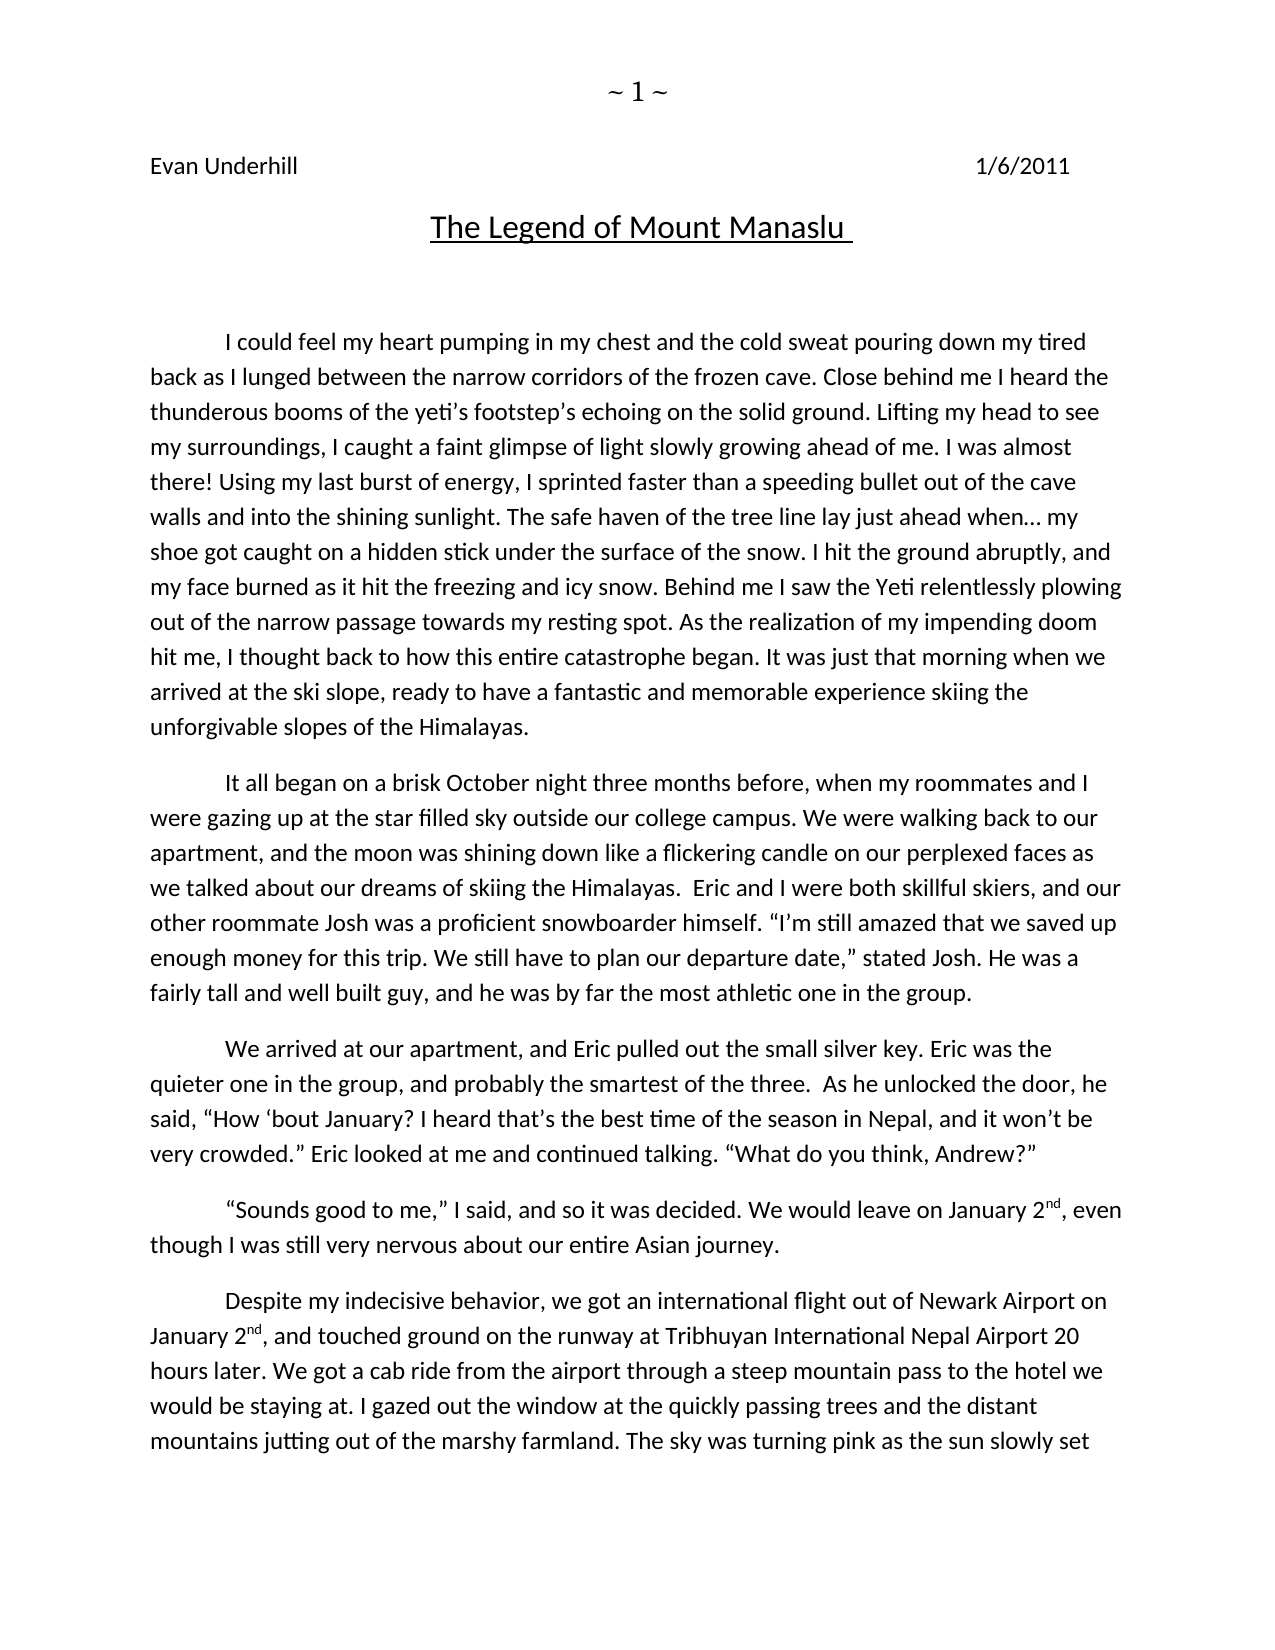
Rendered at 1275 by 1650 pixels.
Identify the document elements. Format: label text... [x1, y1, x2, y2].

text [150, 1285, 1125, 1455]
text We arrived at our apartment, and Eric pulled out the small silver key. Eric was the quieter one in the group, and probably the smartest of the three. As he unlocked the door, he said, “How ‘bout January? I heard that’s the best time of the season in Nepal, and it won’t be very crowded.” Eric looked at me and continued talking. “What do you think, Andrew?” [150, 1033, 1125, 1169]
text “Sounds good to me,” I said, and so it was decided. We would leave on January 2nd, even though I was still very nervous about our entire Asian journey. [150, 1194, 1125, 1259]
text I could feel my heart pumping in my chest and the cold sweat pouring down my tired back as I lunged between the narrow corridors of the frozen cave. Close behind me I heard the thunderous booms of the yeti’s footstep’s echoing on the solid ground. Lifting my head to see my surroundings, I caught a faint glimpse of light slowly growing ahead of me. I was almost there! Using my last burst of energy, I sprinted faster than a speeding bullet out of the cave walls and into the shining sunlight. The safe haven of the tree line lay just ahead when… my shoe got caught on a hidden stick under the surface of the snow. I hit the ground abruptly, and my face burned as it hit the freezing and icy snow. Behind me I saw the Yeti relentlessly plowing out of the narrow passage towards my resting spot. As the realization of my impending doom hit me, I thought back to how this entire catastrophe began. It was just that morning when we arrived at the ski slope, ready to have a fantastic and memorable experience skiing the unforgivable slopes of the Himalayas. [150, 326, 1125, 742]
text Evan Underhill 1/6/2011 [150, 150, 1125, 181]
text The Legend of Mount Manaslu [150, 206, 1125, 247]
text It all began on a brisk October night three months before, when my roommates and I were gazing up at the star filled sky outside our college campus. We were walking back to our apartment, and the moon was shining down like a flickering candle on our perplexed faces as we talked about our dreams of skiing the Himalayas. Eric and I were both skillful skiers, and our other roommate Josh was a proficient snowboarder himself. “I’m still amazed that we saved up enough money for this trip. We still have to plan our departure date,” stated Josh. He was a fairly tall and well built guy, and he was by far the most athletic one in the group. [150, 767, 1125, 1008]
